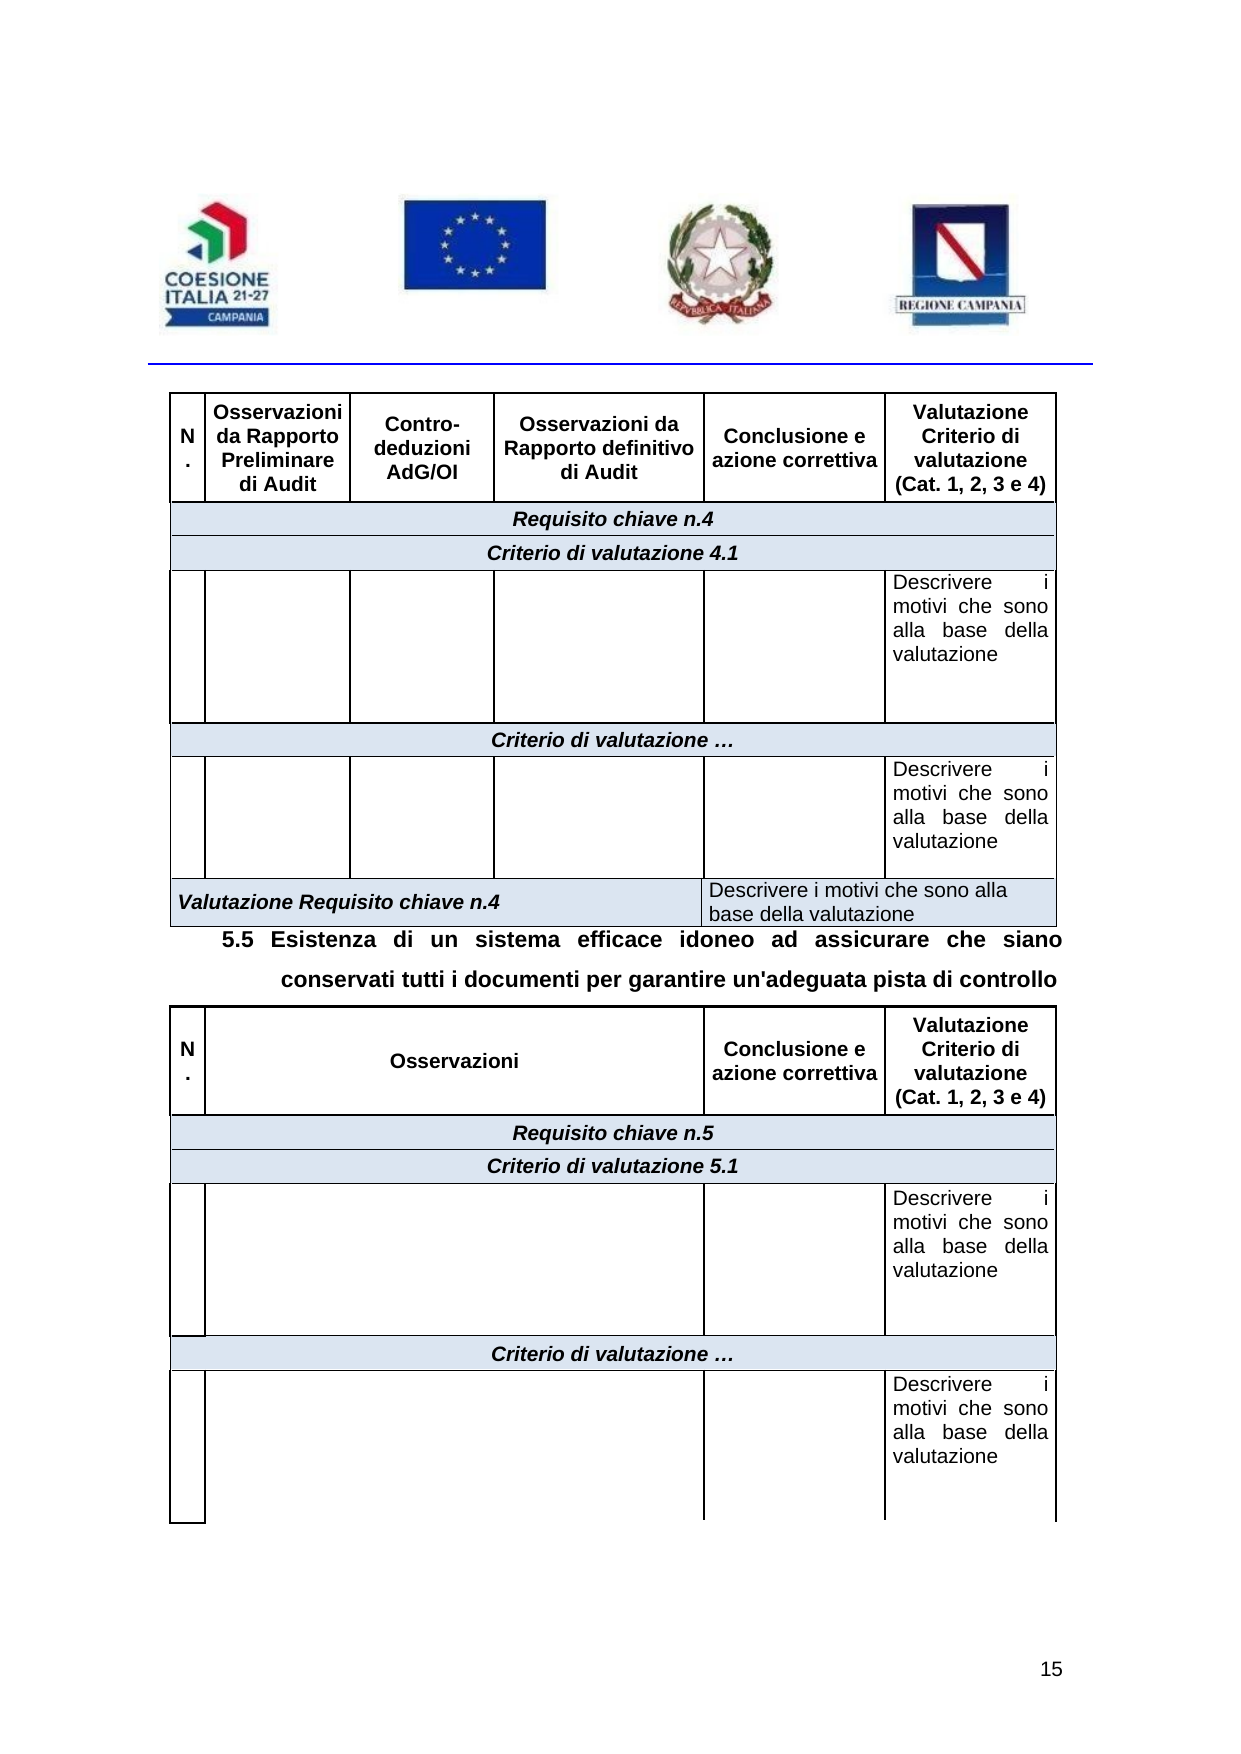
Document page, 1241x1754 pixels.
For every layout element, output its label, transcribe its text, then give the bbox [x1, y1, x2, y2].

table_cell [495, 571, 703, 722]
text 5.5 Esistenza di un sistema efficace idoneo ad assicurare che siano conservati tutti i documenti per garantire un'adeguata pista di controllo [222, 926, 1063, 992]
table_cell [886, 691, 1055, 722]
table_cell Criterio di valutazione … [171, 1335, 1056, 1369]
table_header N. [171, 394, 204, 501]
table_cell [705, 757, 884, 877]
table_cell [171, 757, 204, 877]
table_cell [495, 757, 703, 877]
table_cell Criterio di valutazione … [171, 722, 1056, 756]
table_cell [705, 571, 884, 691]
table_cell [206, 1371, 703, 1522]
table_cell [705, 1184, 884, 1335]
table_cell [171, 1371, 204, 1522]
table_cell [351, 691, 493, 722]
table_cell [206, 1184, 703, 1335]
table_header Osservazioni da Rapporto definitivo di Audit [495, 394, 703, 501]
table_cell Requisito chiave n.4 [171, 501, 1056, 535]
table_header Osservazioni da Rapporto Preliminare di Audit [206, 394, 349, 501]
table_header Contro- deduzioni AdG/OI [351, 394, 493, 501]
table_cell [171, 571, 204, 722]
table_cell Descrivere i motivi che sono alla base della valutazione [886, 570, 1055, 691]
table_cell Descrivere i motivi che sono alla base della valutazione [886, 756, 1056, 877]
picture [158, 193, 1029, 336]
table_cell Criterio di valutazione 4.1 [171, 535, 1056, 570]
table_header Osservazioni [206, 1008, 703, 1114]
table_cell [351, 571, 493, 691]
table_cell [206, 757, 349, 877]
table_cell [705, 691, 884, 722]
table_cell [351, 757, 493, 877]
table_header Conclusione e azione correttiva [705, 394, 884, 501]
table_cell [206, 571, 349, 722]
table_header Conclusione e azione correttiva [705, 1008, 884, 1114]
table_header Valutazione Criterio di valutazione (Cat. 1, 2, 3 e 4) [886, 394, 1055, 501]
table_cell Descrivere i motivi che sono alla base della valutazione [885, 1370, 1055, 1522]
table_cell Requisito chiave n.5 [171, 1114, 1056, 1149]
table_header Valutazione Criterio di valutazione (Cat. 1, 2, 3 e 4) [886, 1008, 1055, 1114]
table_cell [171, 1184, 204, 1335]
table_header N. [171, 1008, 204, 1114]
table_cell Valutazione Requisito chiave n.4 [171, 879, 701, 926]
table_cell [704, 1371, 885, 1522]
table_cell Criterio di valutazione 5.1 [171, 1149, 1056, 1183]
table_cell Descrivere i motivi che sono alla base della valutazione [886, 1183, 1055, 1335]
table_cell Descrivere i motivi che sono alla base della valutazione [702, 878, 1056, 926]
